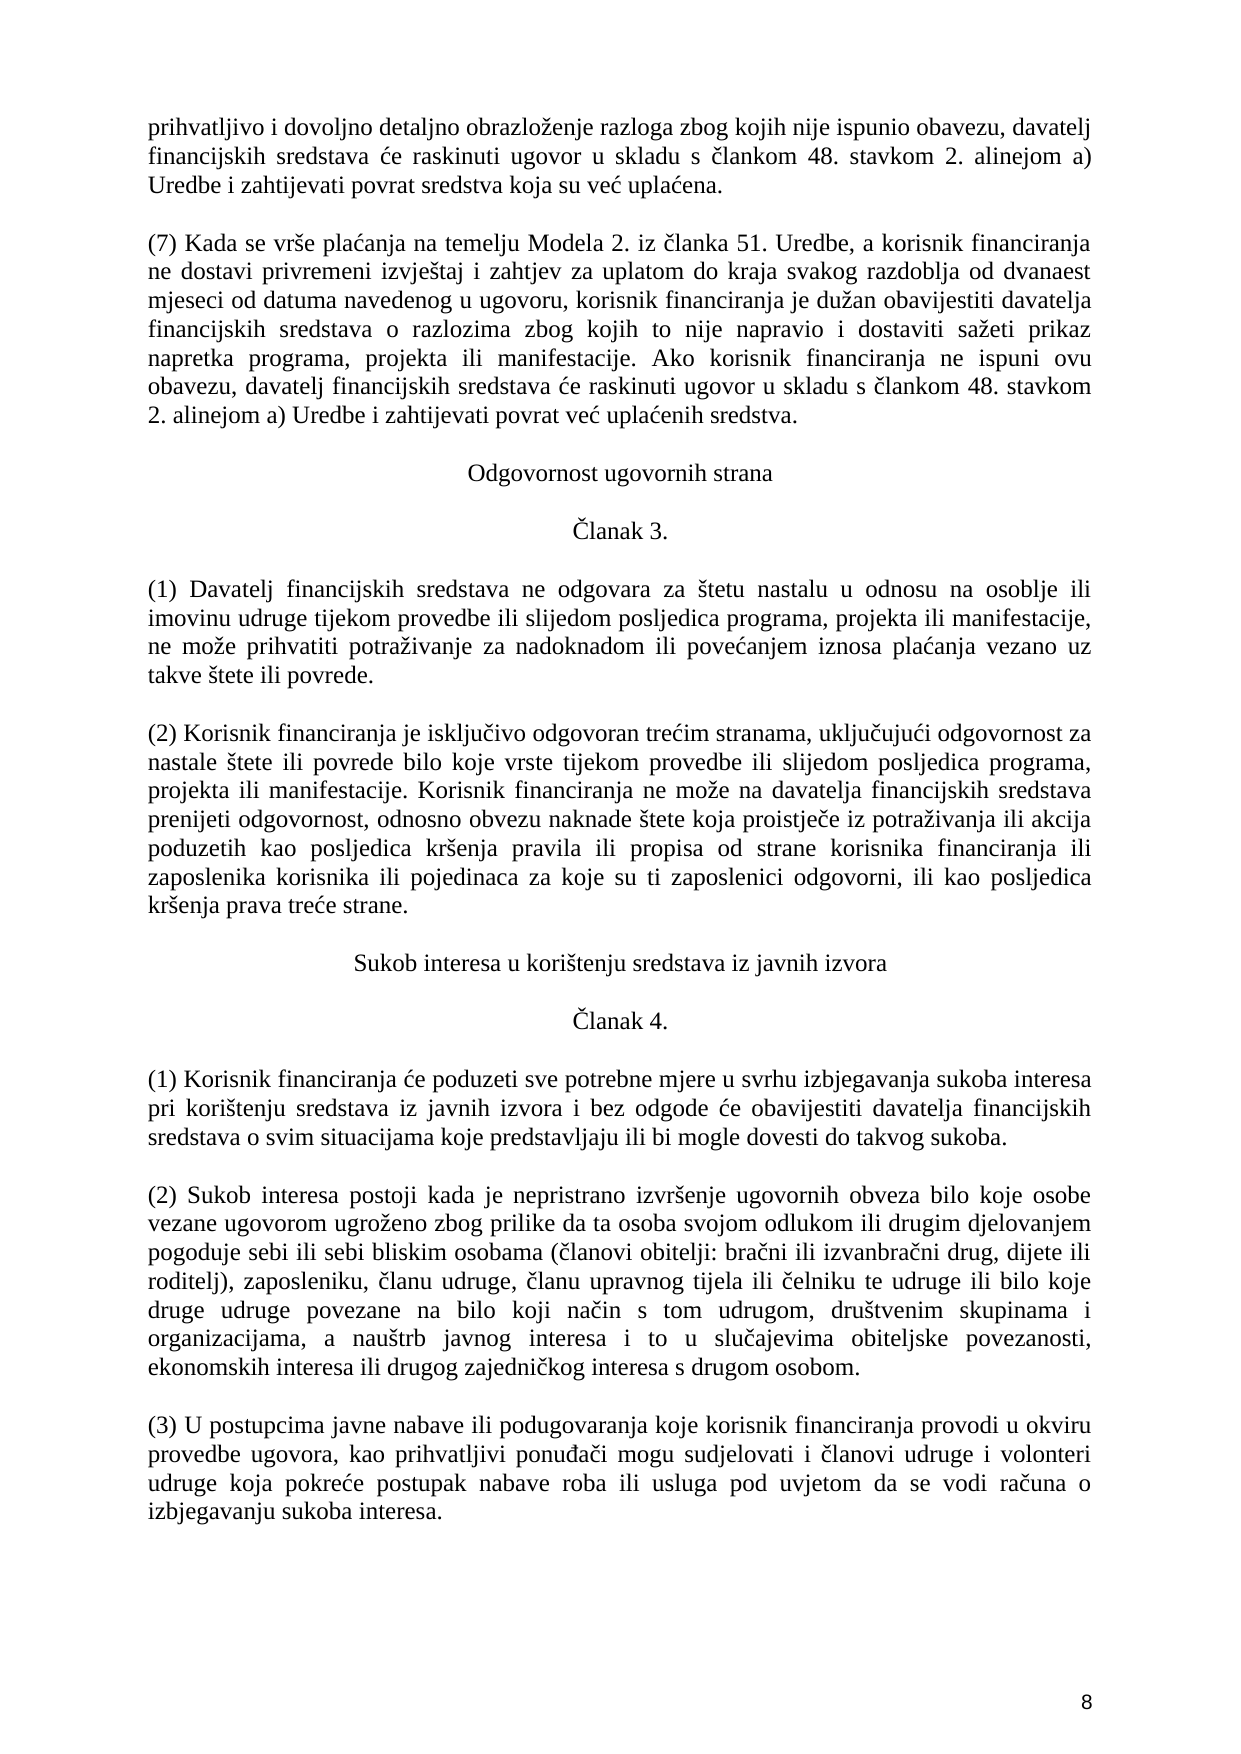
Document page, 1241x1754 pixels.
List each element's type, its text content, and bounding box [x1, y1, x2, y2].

text (1) Davatelj financijskih sredstava ne odgovara za štetu nastalu u odnosu na osoblje ili imovinu udruge tijekom provedbe ili slijedom posljedica programa, projekta ili manifestacije, ne može prihvatiti potraživanje za nadoknadom ili povećanjem iznosa plaćanja vezano uz takve štete ili povrede. [148, 574, 1092, 689]
text (2) Korisnik financiranja je isključivo odgovoran trećim stranama, uključujući odgovornost za nastale štete ili povrede bilo koje vrste tijekom provedbe ili slijedom posljedica programa, projekta ili manifestacije. Korisnik financiranja ne može na davatelja financijskih sredstava prenijeti odgovornost, odnosno obvezu naknade štete koja proistječe iz potraživanja ili akcija poduzetih kao posljedica kršenja pravila ili propisa od strane korisnika financiranja ili zaposlenika korisnika ili pojedinaca za koje su ti zaposlenici odgovorni, ili kao posljedica kršenja prava treće strane. [148, 718, 1092, 919]
text Sukob interesa u korištenju sredstava iz javnih izvora [148, 948, 1092, 977]
text (2) Sukob interesa postoji kada je nepristrano izvršenje ugovornih obveza bilo koje osobe vezane ugovorom ugroženo zbog prilike da ta osoba svojom odlukom ili drugim djelovanjem pogoduje sebi ili sebi bliskim osobama (članovi obitelji: bračni ili izvanbračni drug, dijete ili roditelj), zaposleniku, članu udruge, članu upravnog tijela ili čelniku te udruge ili bilo koje druge udruge povezane na bilo koji način s tom udrugom, društvenim skupinama i organizacijama, a nauštrb javnog interesa i to u slučajevima obiteljske povezanosti, ekonomskih interesa ili drugog zajedničkog interesa s drugom osobom. [148, 1180, 1092, 1381]
text Članak 3. [148, 516, 1092, 545]
text Članak 4. [148, 1006, 1092, 1035]
text (1) Korisnik financiranja će poduzeti sve potrebne mjere u svrhu izbjegavanja sukoba interesa pri korištenju sredstava iz javnih izvora i bez odgode će obavijestiti davatelja financijskih sredstava o svim situacijama koje predstavljaju ili bi mogle dovesti do takvog sukoba. [148, 1064, 1092, 1151]
text Odgovornost ugovornih strana [148, 458, 1092, 487]
text (3) U postupcima javne nabave ili podugovaranja koje korisnik financiranja provodi u okviru provedbe ugovora, kao prihvatljivi ponuđači mogu sudjelovati i članovi udruge i volonteri udruge koja pokreće postupak nabave roba ili usluga pod uvjetom da se vodi računa o izbjegavanju sukoba interesa. [148, 1410, 1092, 1525]
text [148, 112, 1092, 198]
text (7) Kada se vrše plaćanja na temelju Modela 2. iz članka 51. Uredbe, a korisnik financiranja ne dostavi privremeni izvještaj i zahtjev za uplatom do kraja svakog razdoblja od dvanaest mjeseci od datuma navedenog u ugovoru, korisnik financiranja je dužan obavijestiti davatelja financijskih sredstava o razlozima zbog kojih to nije napravio i dostaviti sažeti prikaz napretka programa, projekta ili manifestacije. Ako korisnik financiranja ne ispuni ovu obavezu, davatelj financijskih sredstava će raskinuti ugovor u skladu s člankom 48. stavkom 2. alinejom a) Uredbe i zahtijevati povrat već uplaćenih sredstva. [148, 228, 1092, 429]
